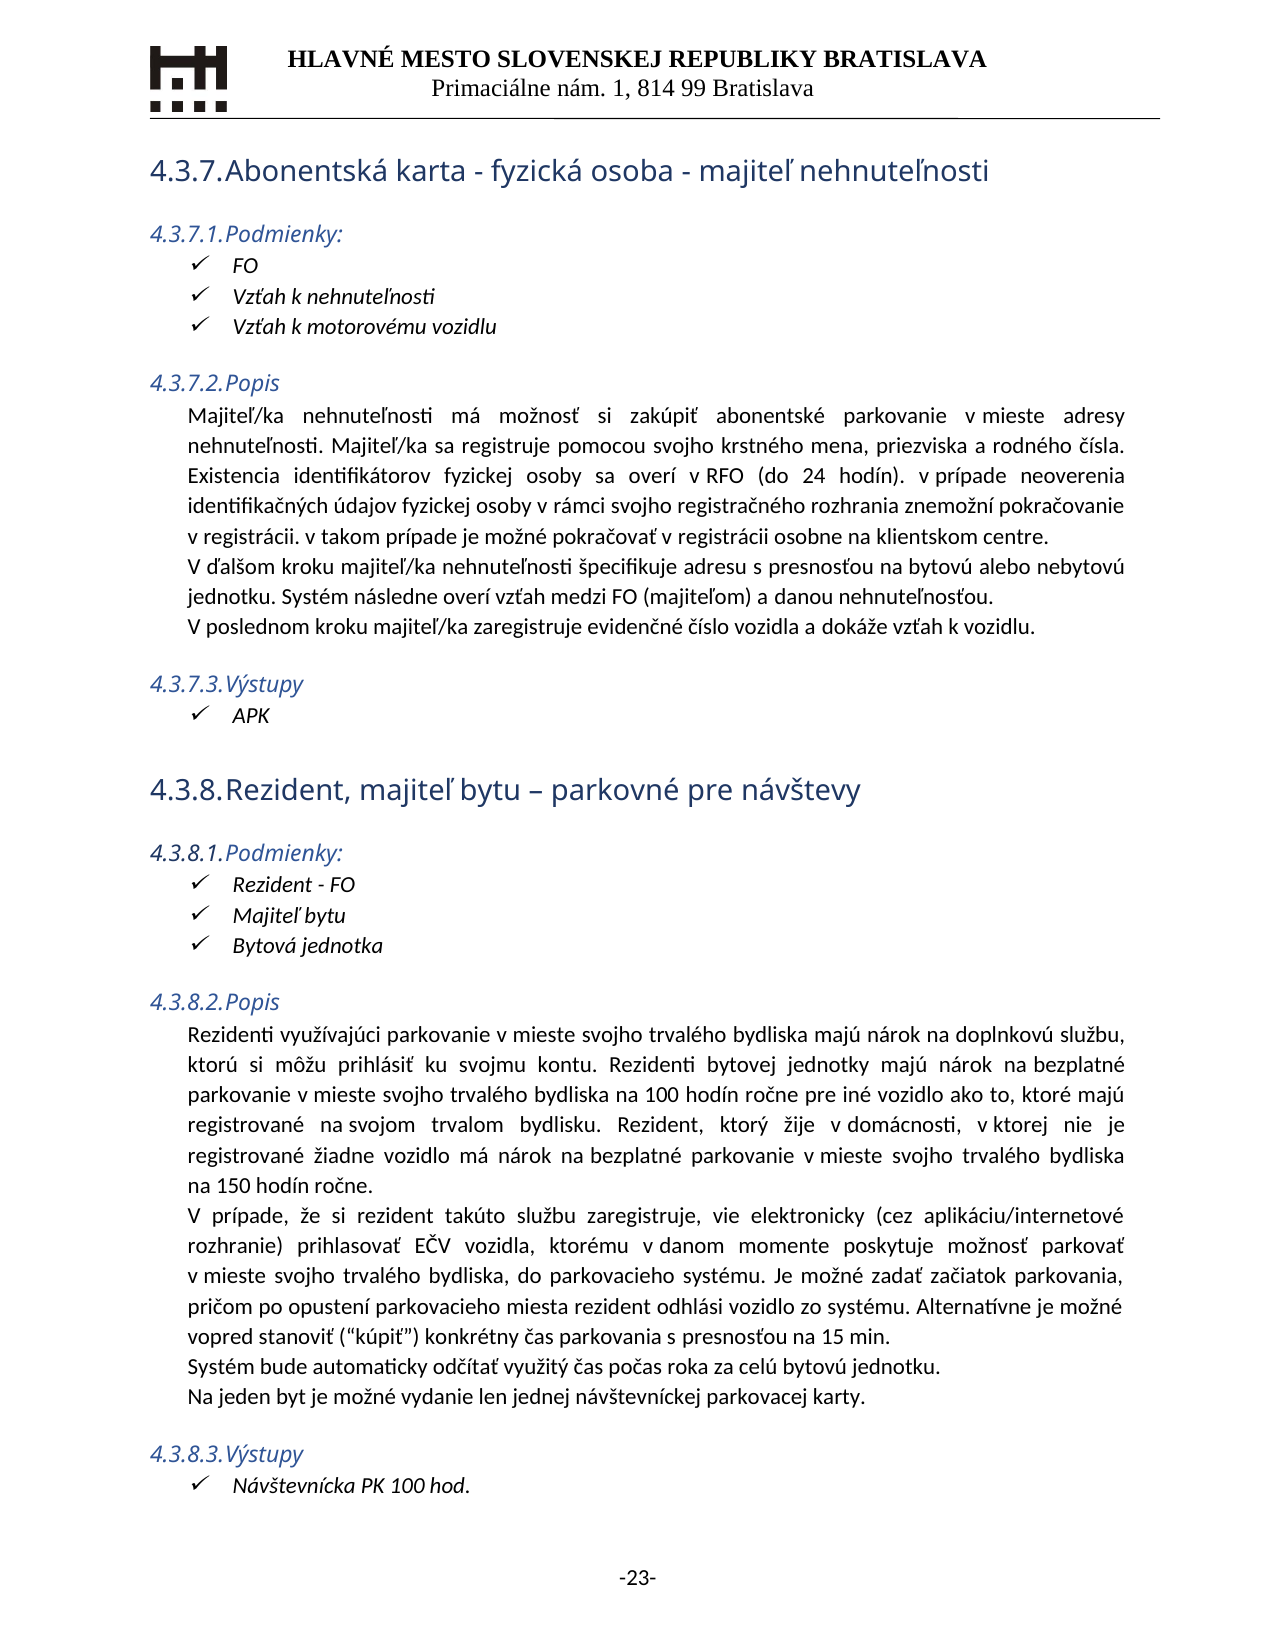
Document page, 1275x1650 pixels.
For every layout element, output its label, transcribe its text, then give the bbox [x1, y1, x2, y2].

subtitle Výstupy [150, 668, 1125, 699]
list Návštevnícka PK 100 hod. [187, 1471, 1125, 1499]
list Systém bude automaticky odčítať využitý čas počas roka za celú bytovú jednotku. [187, 1352, 1125, 1380]
list Rezidenti využívajúci parkovanie v mieste svojho trvalého bydliska majú nárok na doplnkovú službu, ktorú si môžu prihlásiť ku svojmu kontu. Rezidenti bytovej jednotky majú nárok na bezplatné parkovanie v mieste svojho trvalého bydliska na 100 hodín ročne pre iné vozidlo ako to, ktoré majú registrované na svojom trvalom bydlisku. Rezident, ktorý žije v domácnosti, v ktorej nie je registrované žiadne vozidlo má nárok na bezplatné parkovanie v mieste svojho trvalého bydliska na 150 hodín ročne. [187, 1020, 1125, 1199]
picture [150, 46, 227, 112]
list APK [187, 701, 1125, 729]
subtitle Popis [150, 367, 1125, 398]
subtitle Výstupy [150, 1438, 1125, 1469]
list Bytová jednotka [187, 931, 1125, 959]
list Majiteľ/ka nehnuteľnosti má možnosť si zakúpiť abonentské parkovanie v mieste adresy nehnuteľnosti. Majiteľ/ka sa registruje pomocou svojho krstného mena, priezviska a rodného čísla. Existencia identifikátorov fyzickej osoby sa overí v RFO (do 24 hodín). v prípade neoverenia identifikačných údajov fyzickej osoby v rámci svojho registračného rozhrania znemožní pokračovanie v registrácii. v takom prípade je možné pokračovať v registrácii osobne na klientskom centre. [187, 401, 1125, 550]
subtitle Popis [150, 986, 1125, 1017]
list Rezident - FO [187, 871, 1125, 899]
list Majiteľ bytu [187, 901, 1125, 929]
list V prípade, že si rezident takúto službu zaregistruje, vie elektronicky (cez aplikáciu/internetové rozhranie) prihlasovať EČV vozidla, ktorému v danom momente poskytuje možnosť parkovať v mieste svojho trvalého bydliska, do parkovacieho systému. Je možné zadať začiatok parkovania, pričom po opustení parkovacieho miesta rezident odhlási vozidlo zo systému. Alternatívne je možné vopred stanoviť (“kúpiť”) konkrétny čas parkovania s presnosťou na 15 min. [187, 1201, 1125, 1350]
subtitle Podmienky: [150, 837, 1125, 868]
list Na jeden byt je možné vydanie len jednej návštevníckej parkovacej karty. [187, 1382, 1125, 1411]
list FO [187, 252, 1125, 279]
subtitle Rezident, majiteľ bytu – parkovné pre návštevy [150, 769, 1125, 809]
list V ďalšom kroku majiteľ/ka nehnuteľnosti špecifikuje adresu s presnosťou na bytovú alebo nebytovú jednotku. Systém následne overí vzťah medzi FO (majiteľom) a danou nehnuteľnosťou. [187, 552, 1125, 610]
list V poslednom kroku majiteľ/ka zaregistruje evidenčné číslo vozidla a dokáže vzťah k vozidlu. [187, 612, 1125, 640]
list Vzťah k nehnuteľnosti [187, 282, 1125, 310]
subtitle Abonentská karta - fyzická osoba - majiteľ nehnuteľnosti [150, 150, 1125, 190]
subtitle Podmienky: [150, 218, 1125, 249]
list Vzťah k motorovému vozidlu [187, 312, 1125, 340]
